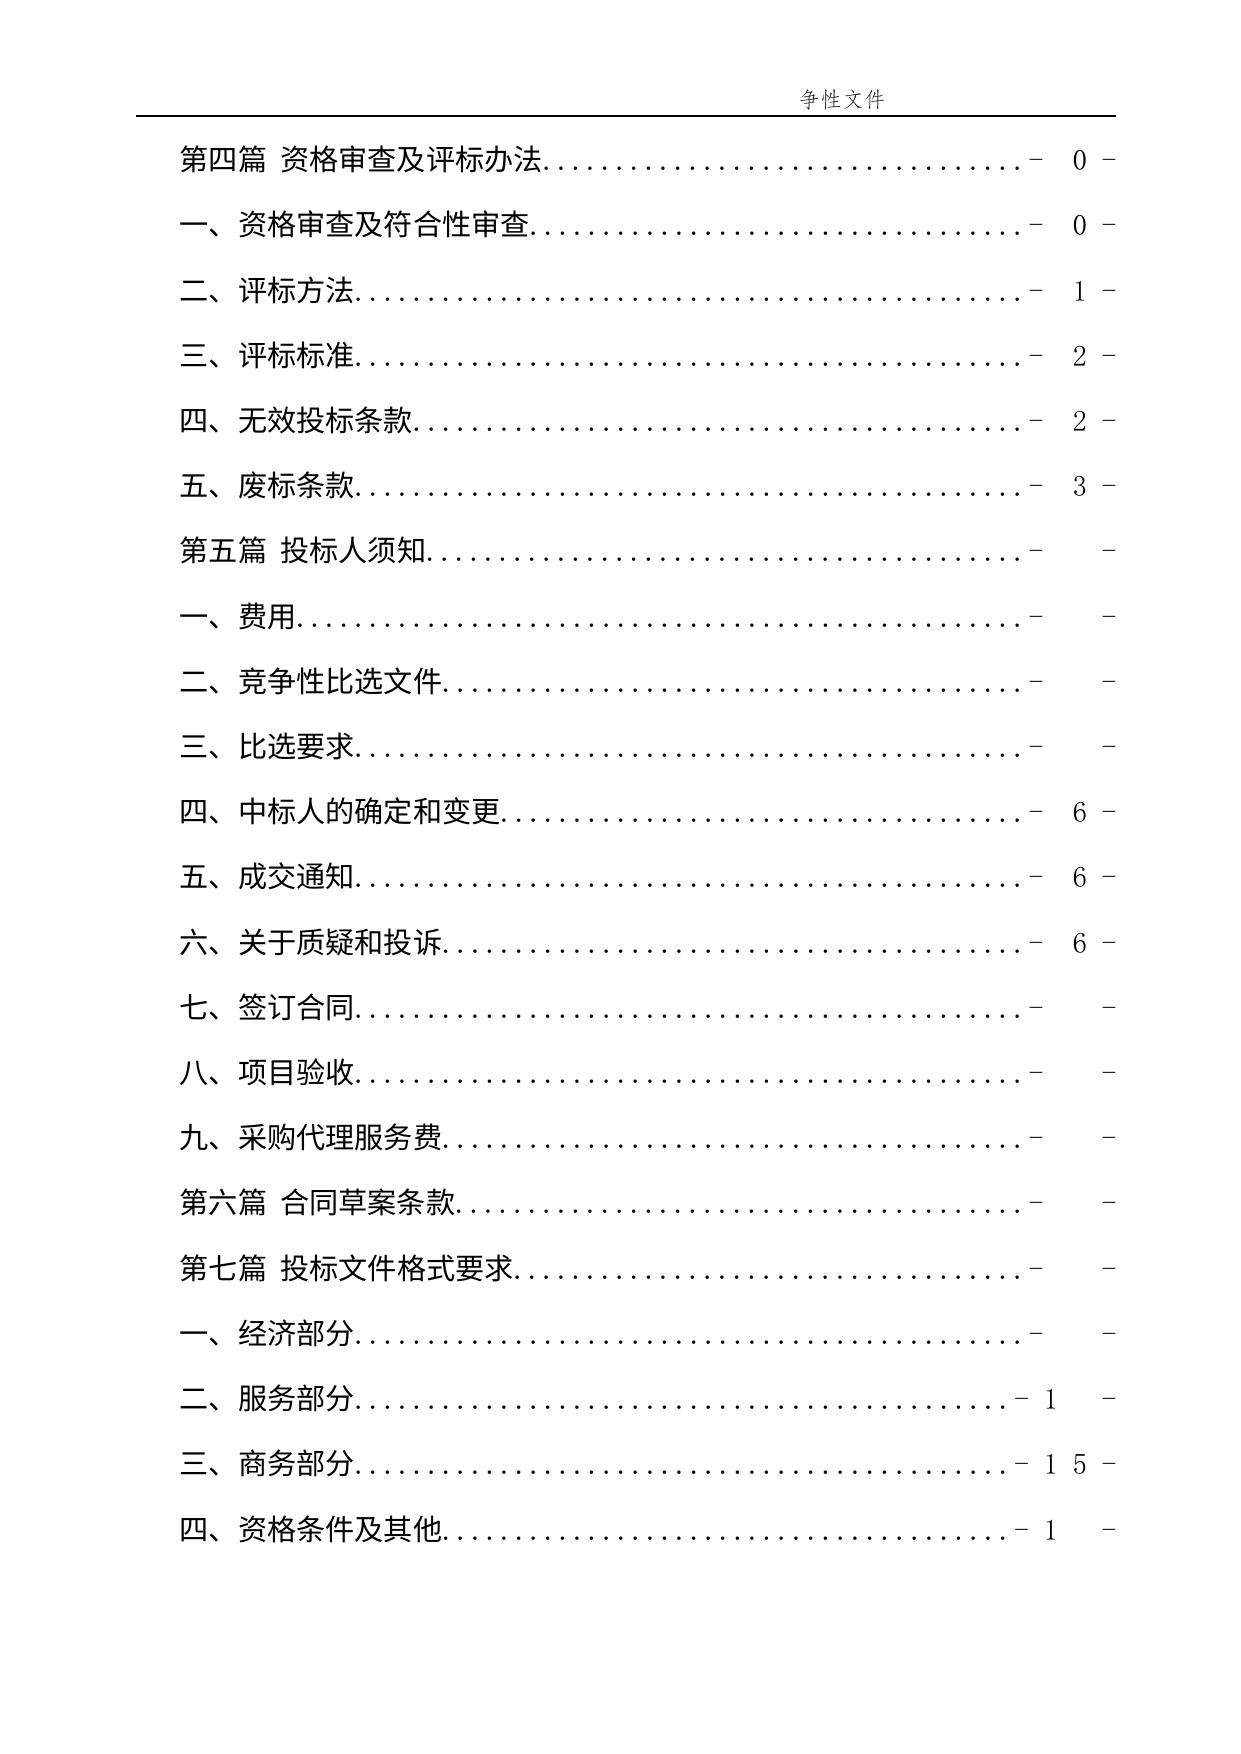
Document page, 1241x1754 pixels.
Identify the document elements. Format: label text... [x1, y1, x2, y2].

text 一、经济部分 - 89 - [179, 1311, 1116, 1353]
text 三、评标标准 - 72 - [179, 332, 1116, 375]
text 四、无效投标条款 - 72 - [179, 398, 1116, 440]
text 第五篇 投标人须知 - 74 - [179, 528, 1116, 570]
text 二、竞争性比选文件 - 74 - [179, 658, 1116, 701]
text 第四篇 资格审查及评标办法 - 70 - [179, 137, 1116, 179]
text 一、资格审查及符合性审查 - 70 - [179, 202, 1116, 244]
text 五、废标条款 - 73 - [179, 463, 1116, 505]
text 第六篇 合同草案条款 - 78 - [179, 1180, 1116, 1222]
text 一、费用 - 74 - [179, 593, 1116, 636]
text 九、采购代理服务费 - 77 - [179, 1115, 1116, 1157]
text 五、成交通知 - 76 - [179, 854, 1116, 896]
text 四、中标人的确定和变更 - 76 - [179, 789, 1116, 831]
text 三、比选要求 - 74 - [179, 724, 1116, 766]
text 三、商务部分 - 145 - [179, 1441, 1116, 1483]
text 四、资格条件及其他 - 149 - [179, 1506, 1116, 1548]
text 八、项目验收 - 77 - [179, 1050, 1116, 1092]
text 七、签订合同 - 77 - [179, 984, 1116, 1027]
text 第七篇 投标文件格式要求 - 88 - [179, 1245, 1116, 1288]
text 六、关于质疑和投诉 - 76 - [179, 919, 1116, 962]
text 二、服务部分 - 144 - [179, 1376, 1116, 1418]
text 二、评标方法 - 71 - [179, 267, 1116, 309]
